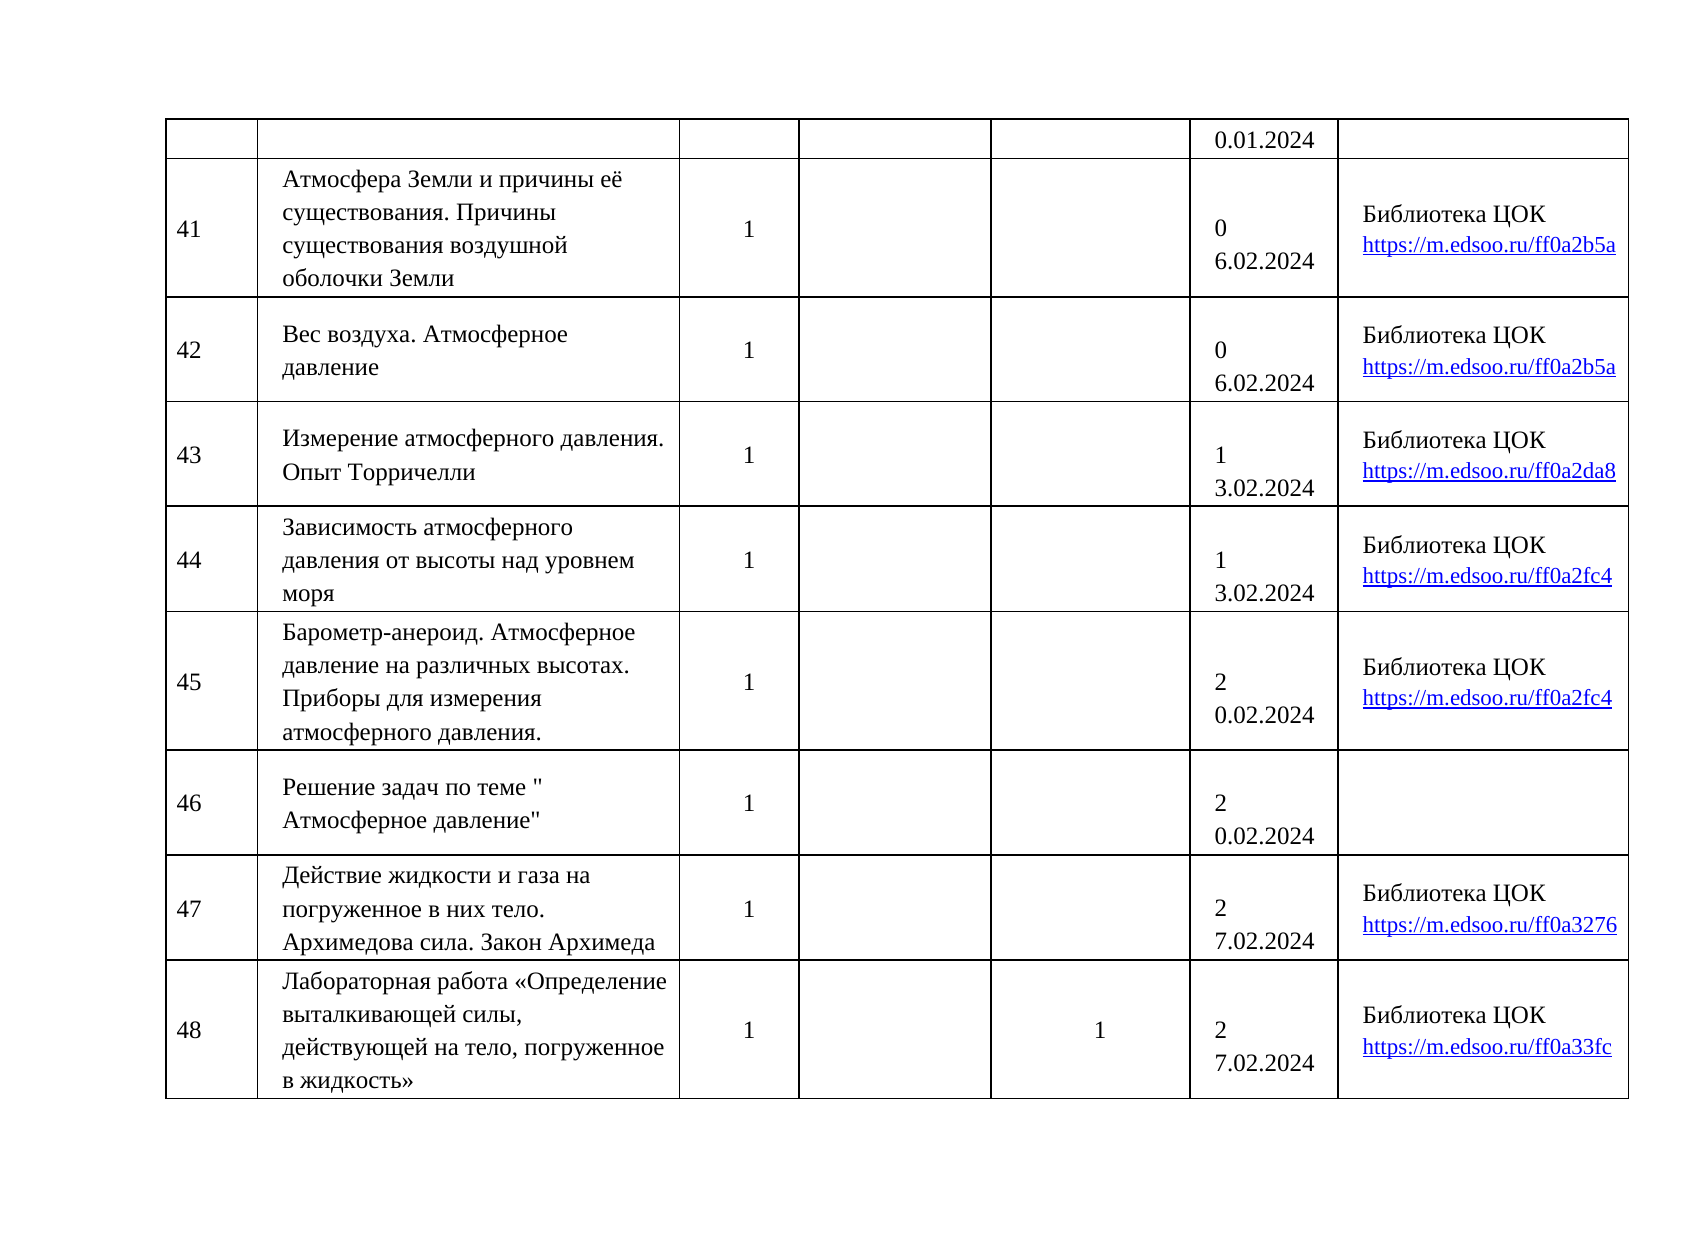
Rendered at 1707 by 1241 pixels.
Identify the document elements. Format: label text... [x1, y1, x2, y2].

table_cell Библиотека ЦОК https://m.edsoo.ru/ff0a2b5a [1339, 298, 1628, 401]
table_cell 42 [167, 298, 257, 401]
table_cell 47 [167, 856, 257, 959]
table_cell 06.02.2024 [1191, 298, 1337, 401]
table_cell 1 [680, 612, 798, 749]
table_cell 27.02.2024 [1191, 856, 1337, 959]
table_cell Библиотека ЦОК https://m.edsoo.ru/ff0a2b5a [1339, 159, 1628, 296]
table_cell 1 [680, 507, 798, 611]
table_cell 1 [680, 856, 798, 959]
table_cell Библиотека ЦОК https://m.edsoo.ru/ff0a2fc4 [1339, 507, 1628, 611]
table_cell 45 [167, 612, 257, 749]
table_cell [1339, 751, 1628, 854]
table_cell [800, 507, 990, 611]
table_cell 40 [167, 120, 257, 157]
table_cell [992, 612, 1189, 749]
table_cell 1 [992, 961, 1189, 1098]
table_cell Библиотека ЦОК https://m.edsoo.ru/ff0a2da8 [1339, 402, 1628, 505]
table_cell 06.02.2024 [1191, 159, 1337, 296]
table_cell 1 [680, 120, 798, 157]
table_cell [992, 856, 1189, 959]
table_cell Лабораторная работа «Определение выталкивающей силы, действующей на тело, погруженное в жидкость» [258, 961, 679, 1098]
table_cell 13.02.2024 [1191, 507, 1337, 611]
table_cell Библиотека ЦОК https://m.edsoo.ru/ff0a3276 [1339, 856, 1628, 959]
table_cell Атмосфера Земли и причины её существования. Причины существования воздушной оболочки Земли [258, 159, 679, 296]
table_cell [800, 961, 990, 1098]
table_cell [1339, 120, 1628, 157]
table_cell [992, 120, 1189, 157]
table_cell 46 [167, 751, 257, 854]
table_cell 1 [680, 402, 798, 505]
table_cell 44 [167, 507, 257, 611]
table_cell 20.02.2024 [1191, 751, 1337, 854]
table_cell [800, 159, 990, 296]
table_cell [992, 751, 1189, 854]
table_cell 48 [167, 961, 257, 1098]
table_cell 27.02.2024 [1191, 961, 1337, 1098]
table_cell Библиотека ЦОК https://m.edsoo.ru/ff0a2fc4 [1339, 612, 1628, 749]
table_cell [800, 298, 990, 401]
table_cell 1 [680, 159, 798, 296]
table_cell 1 [680, 751, 798, 854]
table_cell 30.01.2024 [1191, 120, 1337, 157]
table_cell Библиотека ЦОК https://m.edsoo.ru/ff0a33fc [1339, 961, 1628, 1098]
table_cell 13.02.2024 [1191, 402, 1337, 505]
table_cell [992, 507, 1189, 611]
table_cell Зависимость атмосферного давления от высоты над уровнем моря [258, 507, 679, 611]
table_cell 41 [167, 159, 257, 296]
table_cell [800, 856, 990, 959]
table_cell Решение задач по теме " Атмосферное давление" [258, 751, 679, 854]
table_cell Барометр-анероид. Атмосферное давление на различных высотах. Приборы для измерения атмосферного давления. [258, 612, 679, 749]
table_cell Действие жидкости и газа на погруженное в них тело. Архимедова сила. Закон Архимеда [258, 856, 679, 959]
table_cell 1 [680, 298, 798, 401]
table_cell Измерение атмосферного давления. Опыт Торричелли [258, 402, 679, 505]
table_cell [992, 402, 1189, 505]
table_cell Вес воздуха. Атмосферное давление [258, 298, 679, 401]
table_cell [992, 159, 1189, 296]
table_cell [258, 120, 679, 157]
table_cell [800, 751, 990, 854]
table_cell [800, 612, 990, 749]
table_cell [800, 402, 990, 505]
table_cell 43 [167, 402, 257, 505]
table_cell 20.02.2024 [1191, 612, 1337, 749]
table_cell [800, 120, 990, 157]
table_cell [992, 298, 1189, 401]
table_cell 1 [680, 961, 798, 1098]
